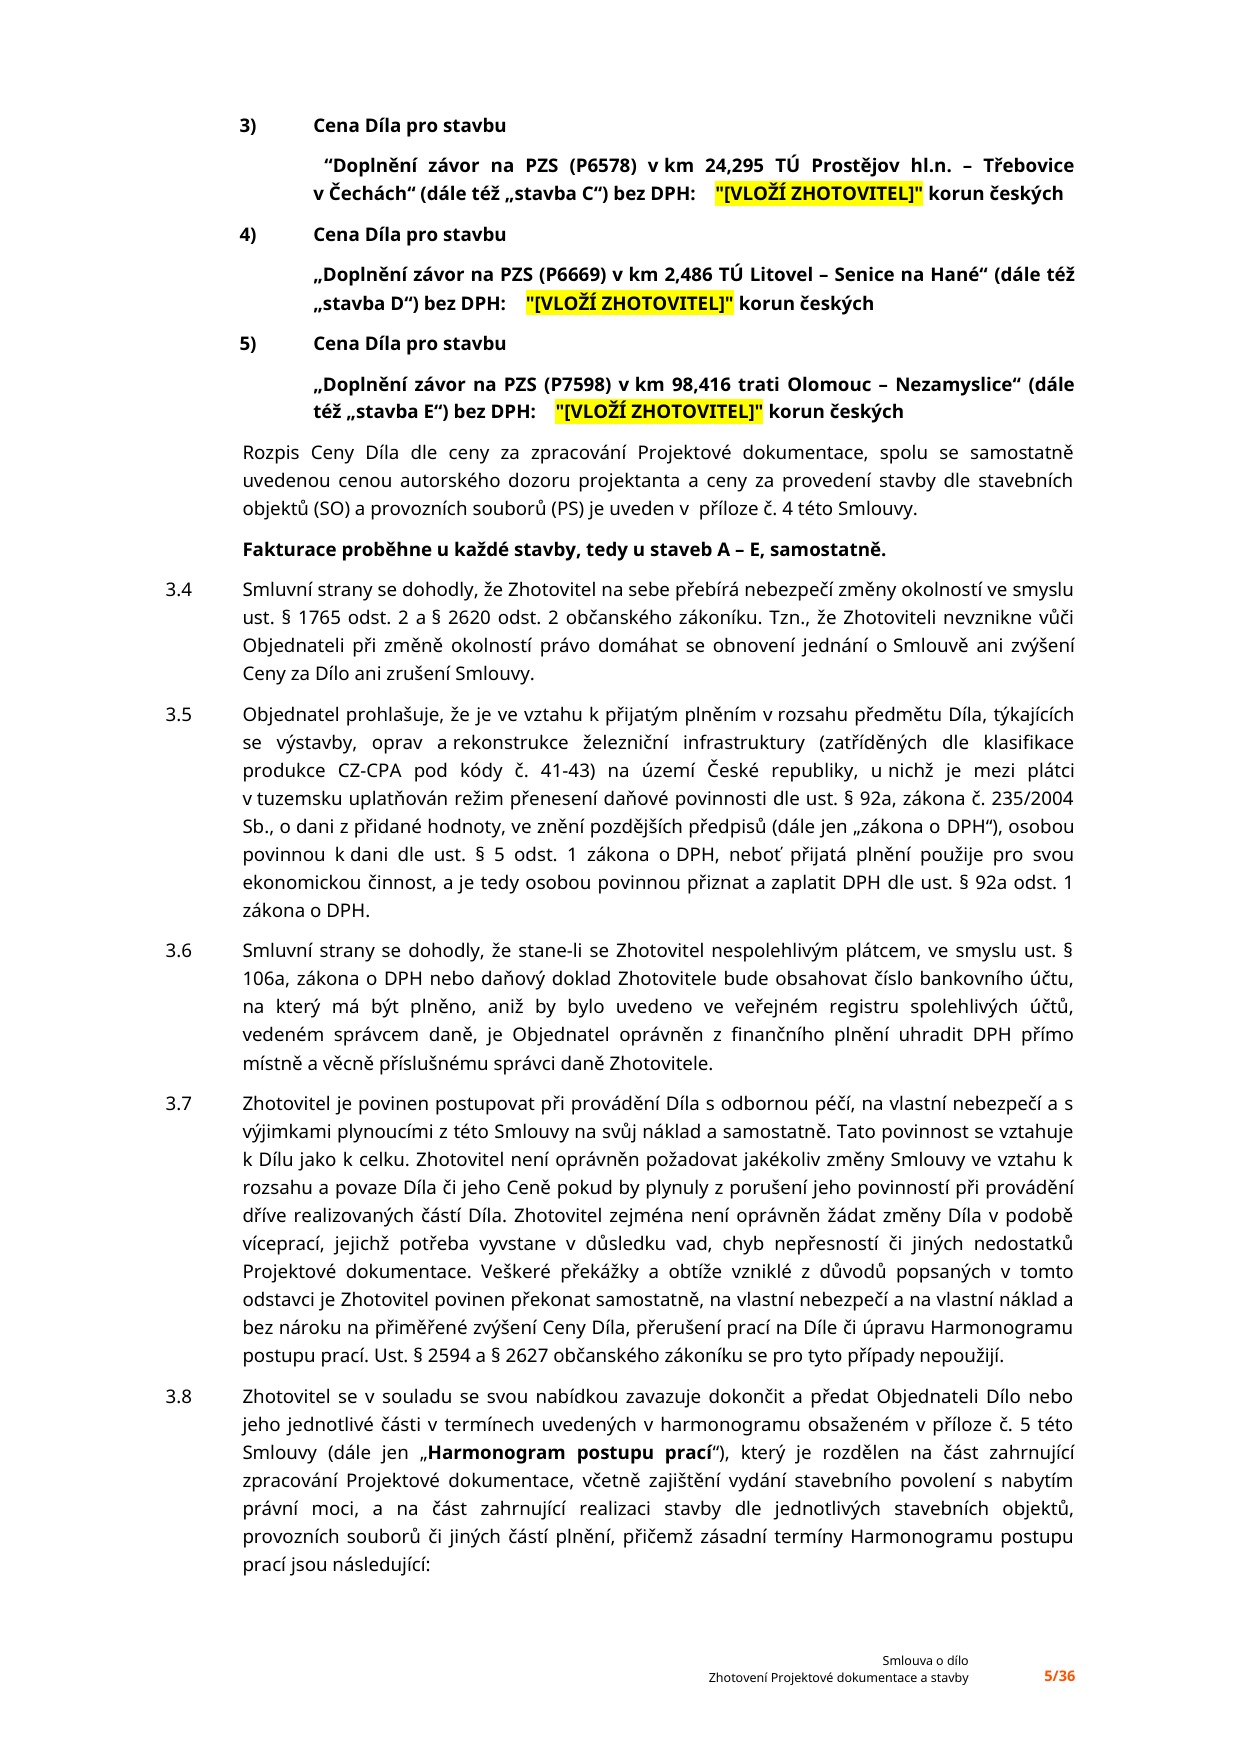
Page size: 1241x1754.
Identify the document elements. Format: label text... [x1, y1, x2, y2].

text Zhotovitel se v souladu se svou nabídkou zavazuje dokončit a předat Objednateli Dílo nebo jeho jednotlivé části v termínech uvedených v harmonogramu obsaženém v příloze č. 5 této Smlouvy (dále jen „Harmonogram postupu prací“), který je rozdělen na část zahrnující zpracování Projektové dokumentace, včetně zajištění vydání stavebního povolení s nabytím právní moci, a na část zahrnující realizaci stavby dle jednotlivých stavebních objektů, provozních souborů či jiných částí plnění, přičemž zásadní termíny Harmonogramu postupu prací jsou následující: [165, 1383, 1075, 1577]
list Cena Díla pro stavbu [239, 112, 1075, 138]
text Smluvní strany se dohodly, že Zhotovitel na sebe přebírá nebezpečí změny okolností ve smyslu ust. § 1765 odst. 2 a § 2620 odst. 2 občanského zákoníku. Tzn., že Zhotoviteli nevznikne vůči Objednateli při změně okolností právo domáhat se obnovení jednání o Smlouvě ani zvýšení Ceny za Dílo ani zrušení Smlouvy. [165, 576, 1075, 686]
text Zhotovitel je povinen postupovat při provádění Díla s odbornou péčí, na vlastní nebezpečí a s výjimkami plynoucími z této Smlouvy na svůj náklad a samostatně. Tato povinnost se vztahuje k Dílu jako k celku. Zhotovitel není oprávněn požadovat jakékoliv změny Smlouvy ve vztahu k rozsahu a povaze Díla či jeho Ceně pokud by plynuly z porušení jeho povinností při provádění dříve realizovaných částí Díla. Zhotovitel zejména není oprávněn žádat změny Díla v podobě víceprací, jejichž potřeba vyvstane v důsledku vad, chyb nepřesností či jiných nedostatků Projektové dokumentace. Veškeré překážky a obtíže vzniklé z důvodů popsaných v tomto odstavci je Zhotovitel povinen překonat samostatně, na vlastní nebezpečí a na vlastní náklad a bez nároku na přiměřené zvýšení Ceny Díla, přerušení prací na Díle či úpravu Harmonogramu postupu prací. Ust. § 2594 a § 2627 občanského zákoníku se pro tyto případy nepoužijí. [165, 1090, 1075, 1368]
text Objednatel prohlašuje, že je ve vztahu k přijatým plněním v rozsahu předmětu Díla, týkajících se výstavby, oprav a rekonstrukce železniční infrastruktury (zatříděných dle klasifikace produkce CZ-CPA pod kódy č. 41-43) na území České republiky, u nichž je mezi plátci v tuzemsku uplatňován režim přenesení daňové povinnosti dle ust. § 92a, zákona č. 235/2004 Sb., o dani z přidané hodnoty, ve znění pozdějších předpisů (dále jen „zákona o DPH“), osobou povinnou k dani dle ust. § 5 odst. 1 zákona o DPH, neboť přijatá plnění použije pro svou ekonomickou činnost, a je tedy osobou povinnou přiznat a zaplatit DPH dle ust. § 92a odst. 1 zákona o DPH. [165, 701, 1075, 923]
text Rozpis Ceny Díla dle ceny za zpracování Projektové dokumentace, spolu se samostatně uvedenou cenou autorského dozoru projektanta a ceny za provedení stavby dle stavebních objektů (SO) a provozních souborů (PS) je uveden v příloze č. 4 této Smlouvy. [242, 439, 1075, 521]
text „Doplnění závor na PZS (P6669) v km 2,486 TÚ Litovel – Senice na Hané“ (dále též „stavba D“) bez DPH: "[VLOŽÍ ZHOTOVITEL]" korun českých [313, 262, 1075, 315]
text “Doplnění závor na PZS (P6578) v km 24,295 TÚ Prostějov hl.n. – Třebovice v Čechách“ (dále též „stavba C“) bez DPH: "[VLOŽÍ ZHOTOVITEL]" korun českých [313, 153, 1075, 206]
list Cena Díla pro stavbu [239, 221, 1075, 247]
text Smluvní strany se dohodly, že stane-li se Zhotovitel nespolehlivým plátcem, ve smyslu ust. § 106a, zákona o DPH nebo daňový doklad Zhotovitele bude obsahovat číslo bankovního účtu, na který má být plněno, aniž by bylo uvedeno ve veřejném registru spolehlivých účtů, vedeném správcem daně, je Objednatel oprávněn z finančního plnění uhradit DPH přímo místně a věcně příslušnému správci daně Zhotovitele. [165, 938, 1075, 1075]
text Fakturace proběhne u každé stavby, tedy u staveb A – E, samostatně. [242, 536, 1075, 561]
list Cena Díla pro stavbu [239, 330, 1075, 356]
text „Doplnění závor na PZS (P7598) v km 98,416 trati Olomouc – Nezamyslice“ (dále též „stavba E“) bez DPH: "[VLOŽÍ ZHOTOVITEL]" korun českých [313, 371, 1075, 424]
